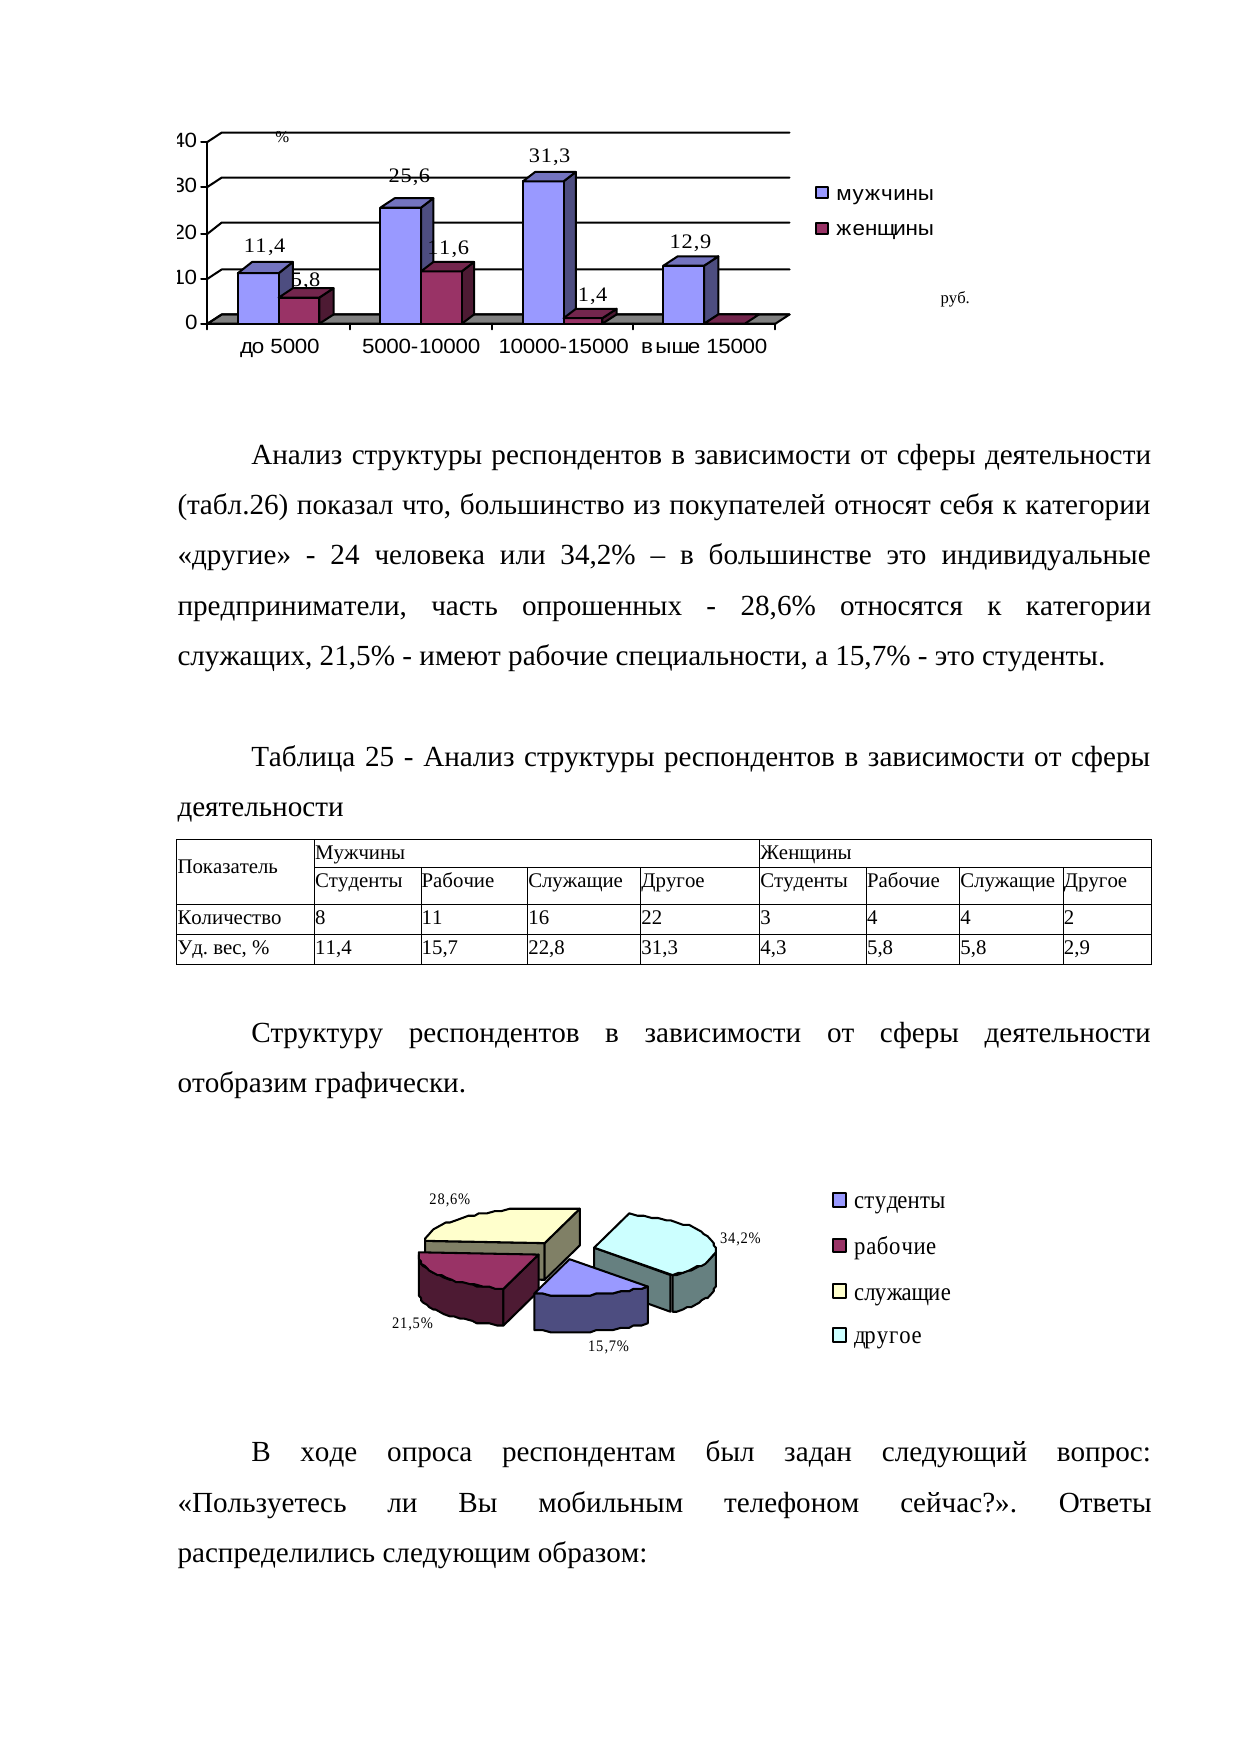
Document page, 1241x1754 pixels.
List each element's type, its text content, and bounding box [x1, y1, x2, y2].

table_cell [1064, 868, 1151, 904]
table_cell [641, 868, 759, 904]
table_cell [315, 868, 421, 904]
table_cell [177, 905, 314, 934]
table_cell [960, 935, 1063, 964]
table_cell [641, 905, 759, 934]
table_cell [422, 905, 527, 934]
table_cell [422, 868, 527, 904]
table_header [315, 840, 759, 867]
text Таблица 25 - Анализ структуры респондентов в зависимости от сферы деятельности [177, 739, 1152, 822]
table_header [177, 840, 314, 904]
text Анализ структуры респондентов в зависимости от сферы деятельности (табл.26) показал что, большинство из покупателей относят себя к категории «другие» - 24 человека или 34,2% – в большинстве это индивидуальные предприниматели, часть опрошенных - 28,6% относятся к категории служащих, 21,5% - имеют рабочие специальности, а 15,7% - это студенты. [177, 437, 1152, 672]
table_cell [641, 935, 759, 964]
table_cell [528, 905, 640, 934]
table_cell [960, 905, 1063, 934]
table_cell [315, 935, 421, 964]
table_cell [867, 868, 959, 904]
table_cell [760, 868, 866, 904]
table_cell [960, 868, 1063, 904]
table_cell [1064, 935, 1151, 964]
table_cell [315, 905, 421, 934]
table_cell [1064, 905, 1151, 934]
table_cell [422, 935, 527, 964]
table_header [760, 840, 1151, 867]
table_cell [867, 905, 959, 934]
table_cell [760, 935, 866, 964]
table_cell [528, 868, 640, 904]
text В ходе опроса респондентам был задан следующий вопрос: «Пользуетесь ли Вы мобильным телефоном сейчас?». Ответы распределились следующим образом: [177, 1434, 1152, 1569]
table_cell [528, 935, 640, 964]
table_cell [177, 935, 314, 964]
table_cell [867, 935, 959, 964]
text Структуру респондентов в зависимости от сферы деятельности отобразим графически. [177, 1015, 1152, 1099]
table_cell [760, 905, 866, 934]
